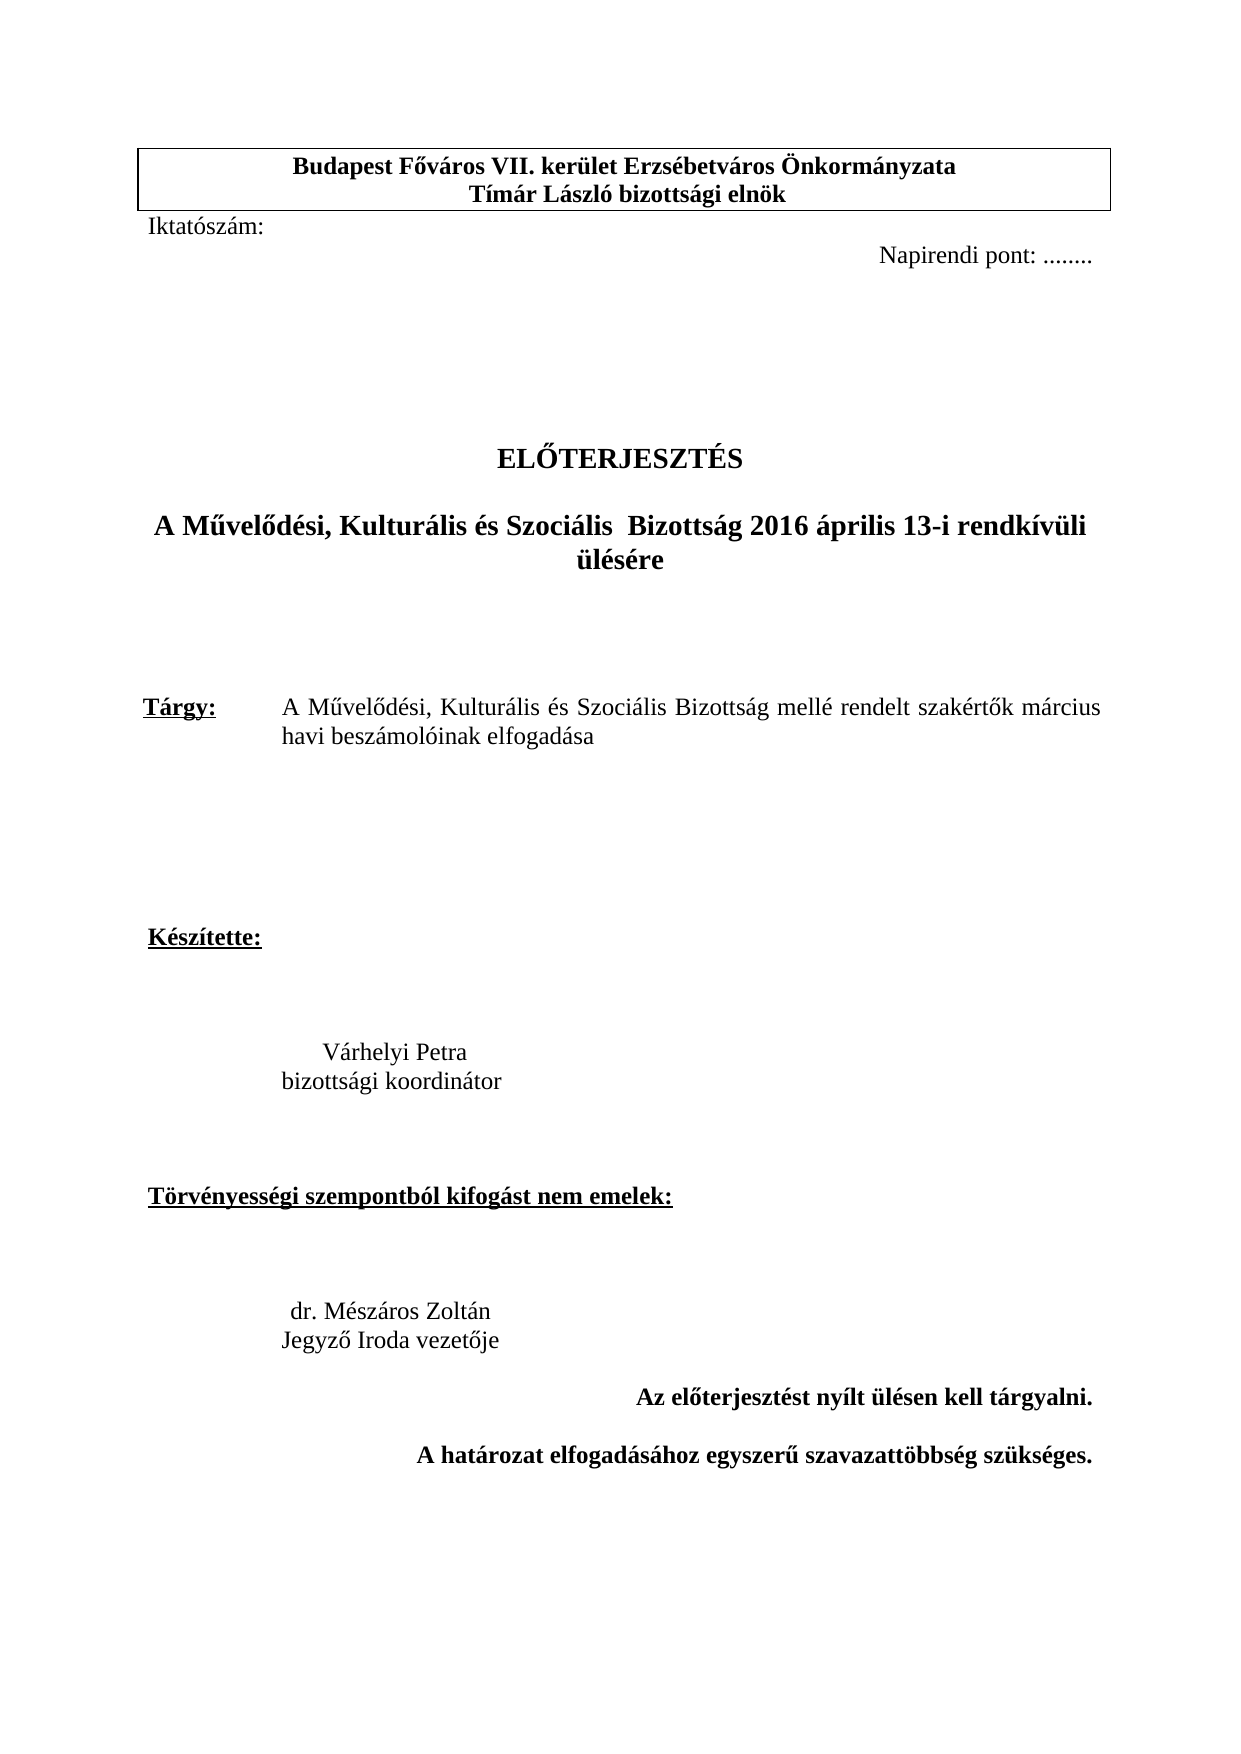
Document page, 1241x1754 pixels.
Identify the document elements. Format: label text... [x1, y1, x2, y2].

text Készítette: [148, 922, 1093, 951]
text Várhelyi Petra [148, 1037, 1093, 1066]
table_header A Művelődési, Kulturális és Szociális Bizottság mellé rendelt szakértők március havi beszámolóinak elfogadása [280, 691, 1103, 894]
text Az előterjesztést nyílt ülésen kell tárgyalni. [148, 1382, 1093, 1411]
text dr. Mészáros Zoltán [237, 1296, 544, 1325]
text bizottsági koordinátor [148, 1066, 1093, 1095]
text A határozat elfogadásához egyszerű szavazattöbbség szükséges. [148, 1440, 1093, 1469]
text Jegyző Iroda vezetője [237, 1325, 544, 1354]
table_header Tárgy: [141, 691, 280, 894]
text A Művelődési, Kulturális és Szociális Bizottság 2016 április 13-i rendkívüli ülésére [148, 508, 1093, 576]
text Törvényességi szempontból kifogást nem emelek: [148, 1181, 1093, 1210]
table_header Budapest Főváros VII. kerület Erzsébetváros Önkormányzata Tímár László bizottsági elnök [139, 149, 1110, 210]
text Iktatószám: [148, 211, 1093, 240]
text ELŐTERJESZTÉS [148, 441, 1093, 475]
text Napirendi pont: ........ [148, 240, 1093, 269]
